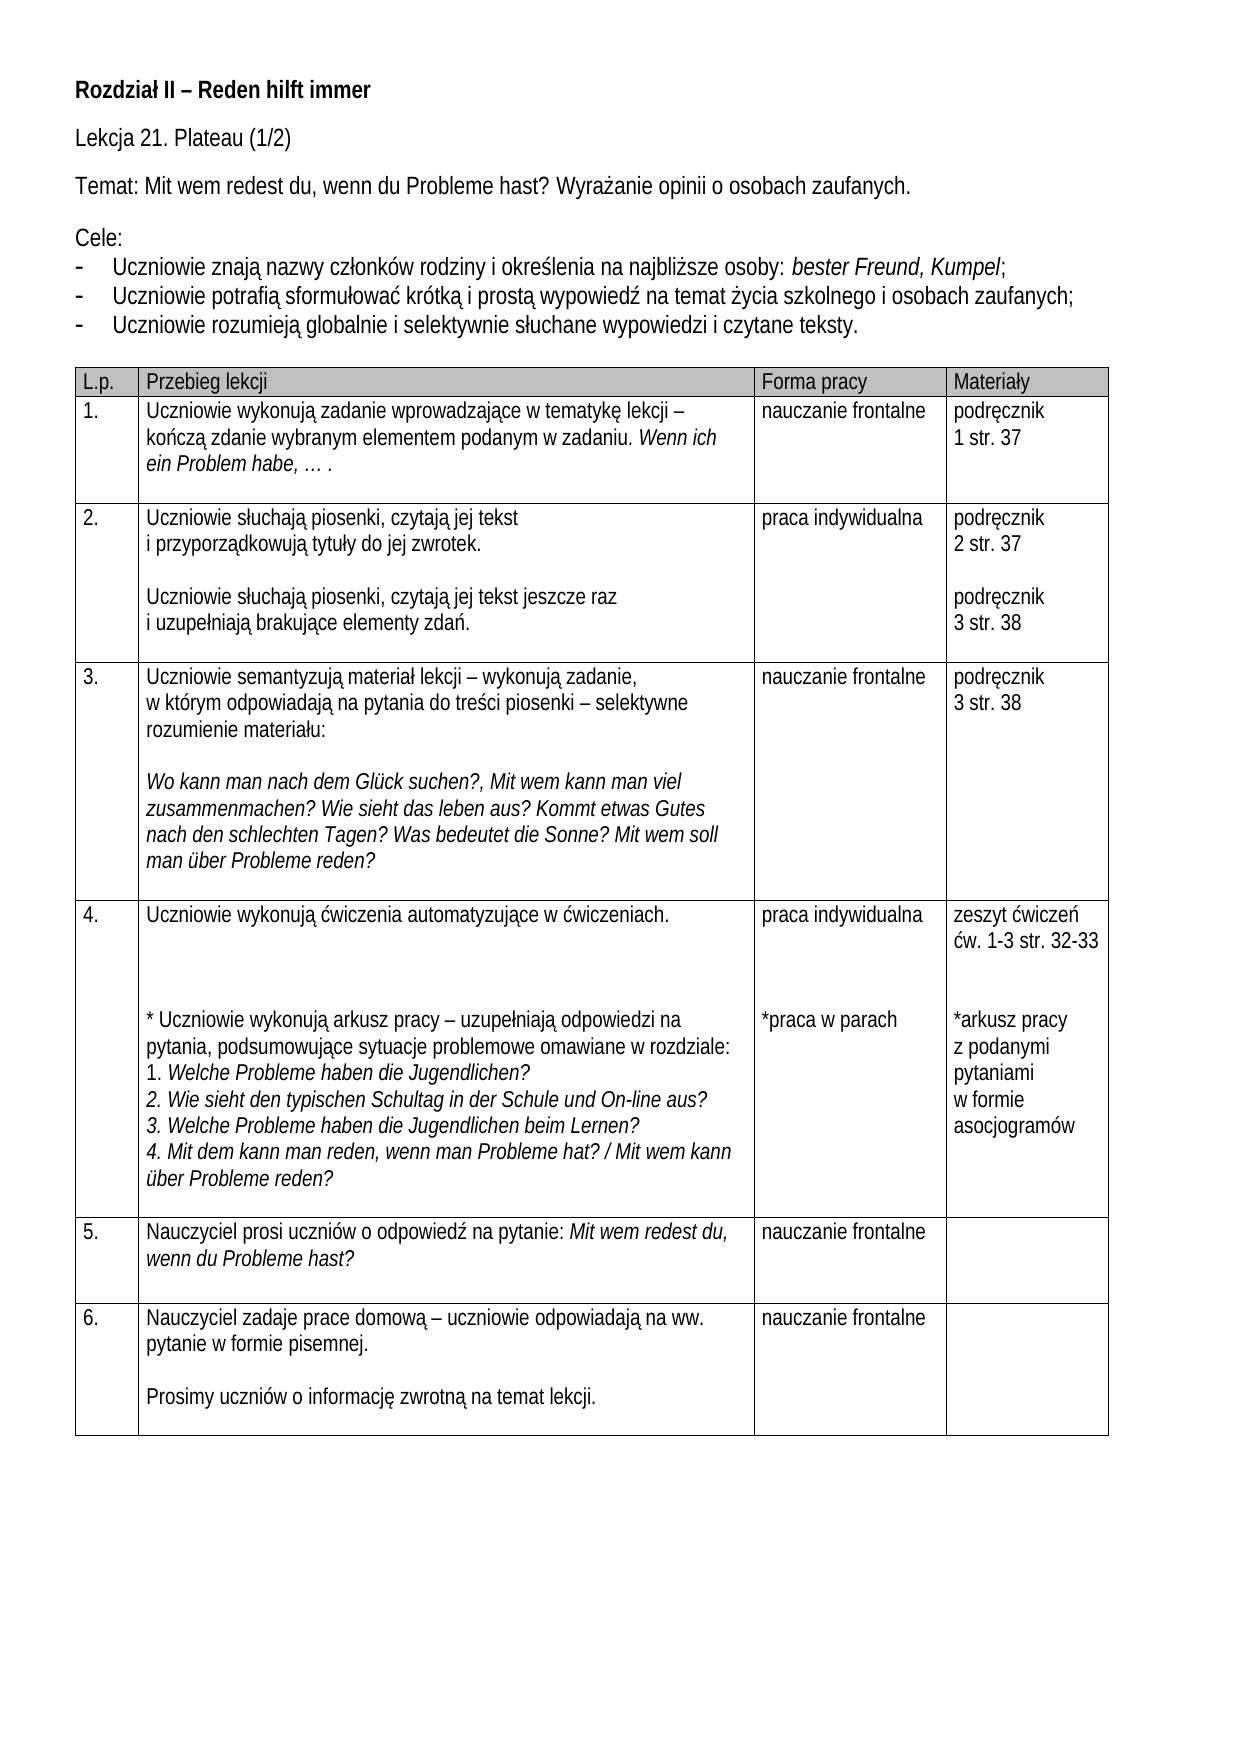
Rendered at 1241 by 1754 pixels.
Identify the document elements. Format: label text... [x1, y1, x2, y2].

table_cell 3. [76, 663, 138, 900]
table_cell Uczniowie wykonują zadanie wprowadzające w tematykę lekcji – kończą zdanie wybranym elementem podanym w zadaniu. Wenn ich ein Problem habe, … . [139, 397, 754, 503]
table_cell 5. [76, 1218, 138, 1303]
table_cell nauczanie frontalne [755, 397, 946, 503]
table_cell podręcznik 2 str. 37 podręcznik 3 str. 38 [947, 504, 1108, 662]
table_cell nauczanie frontalne [755, 1218, 946, 1303]
table_cell Nauczyciel prosi uczniów o odpowiedź na pytanie: Mit wem redest du, wenn du Probleme hast? [139, 1218, 754, 1303]
table_cell 4. [76, 901, 138, 1217]
table_cell praca indywidualna [755, 504, 946, 662]
list Uczniowie znają nazwy członków rodziny i określenia na najbliższe osoby: bester Freund, Kumpel; [75, 252, 1165, 281]
table_cell zeszyt ćwiczeń ćw. 1-3 str. 32-33 *arkusz pracy z podanymi pytaniami w formie asocjogramów [947, 901, 1108, 1217]
table_cell 6. [76, 1304, 138, 1435]
list Uczniowie rozumieją globalnie i selektywnie słuchane wypowiedzi i czytane teksty. [75, 309, 1165, 338]
text Cele: [75, 223, 1165, 252]
text Rozdział II – Reden hilft immer [75, 75, 1165, 104]
table_cell nauczanie frontalne [755, 1304, 946, 1435]
table_cell Uczniowie słuchają piosenki, czytają jej tekst i przyporządkowują tytuły do jej zwrotek. Uczniowie słuchają piosenki, czytają jej tekst jeszcze raz i uzupełniają brakujące elementy zdań. [139, 504, 754, 662]
table_cell 1. [76, 397, 138, 503]
table_cell Uczniowie wykonują ćwiczenia automatyzujące w ćwiczeniach. * Uczniowie wykonują arkusz pracy – uzupełniają odpowiedzi na pytania, podsumowujące sytuacje problemowe omawiane w rozdziale: 1. Welche Probleme haben die Jugendlichen? 2. Wie sieht den typischen Schultag in der Schule und On-line aus? 3. Welche Probleme haben die Jugendlichen beim Lernen? 4. Mit dem kann man reden, wenn man Probleme hat? / Mit wem kann über Probleme reden? [139, 901, 754, 1217]
table_cell podręcznik 3 str. 38 [947, 663, 1108, 900]
table_cell praca indywidualna *praca w parach [755, 901, 946, 1217]
list Uczniowie potrafią sformułować krótką i prostą wypowiedź na temat życia szkolnego i osobach zaufanych; [75, 281, 1165, 309]
text Temat: Mit wem redest du, wenn du Probleme hast? Wyrażanie opinii o osobach zaufanych. [75, 171, 1165, 199]
table_cell nauczanie frontalne [755, 663, 946, 900]
table_header Materiały [947, 368, 1108, 396]
table_cell podręcznik 1 str. 37 [947, 397, 1108, 503]
table_header Forma pracy [755, 368, 946, 396]
table_cell Nauczyciel zadaje prace domową – uczniowie odpowiadają na ww. pytanie w formie pisemnej. Prosimy uczniów o informację zwrotną na temat lekcji. [139, 1304, 754, 1435]
text Lekcja 21. Plateau (1/2) [75, 123, 1165, 151]
table_header Przebieg lekcji [139, 368, 754, 396]
table_cell [947, 1304, 1108, 1435]
table_header L.p. [76, 368, 138, 396]
table_cell Uczniowie semantyzują materiał lekcji – wykonują zadanie, w którym odpowiadają na pytania do treści piosenki – selektywne rozumienie materiału: Wo kann man nach dem Glück suchen?, Mit wem kann man viel zusammenmachen? Wie sieht das leben aus? Kommt etwas Gutes nach den schlechten Tagen? Was bedeutet die Sonne? Mit wem soll man über Probleme reden? [139, 663, 754, 900]
table_cell 2. [76, 504, 138, 662]
table_cell [947, 1218, 1108, 1303]
